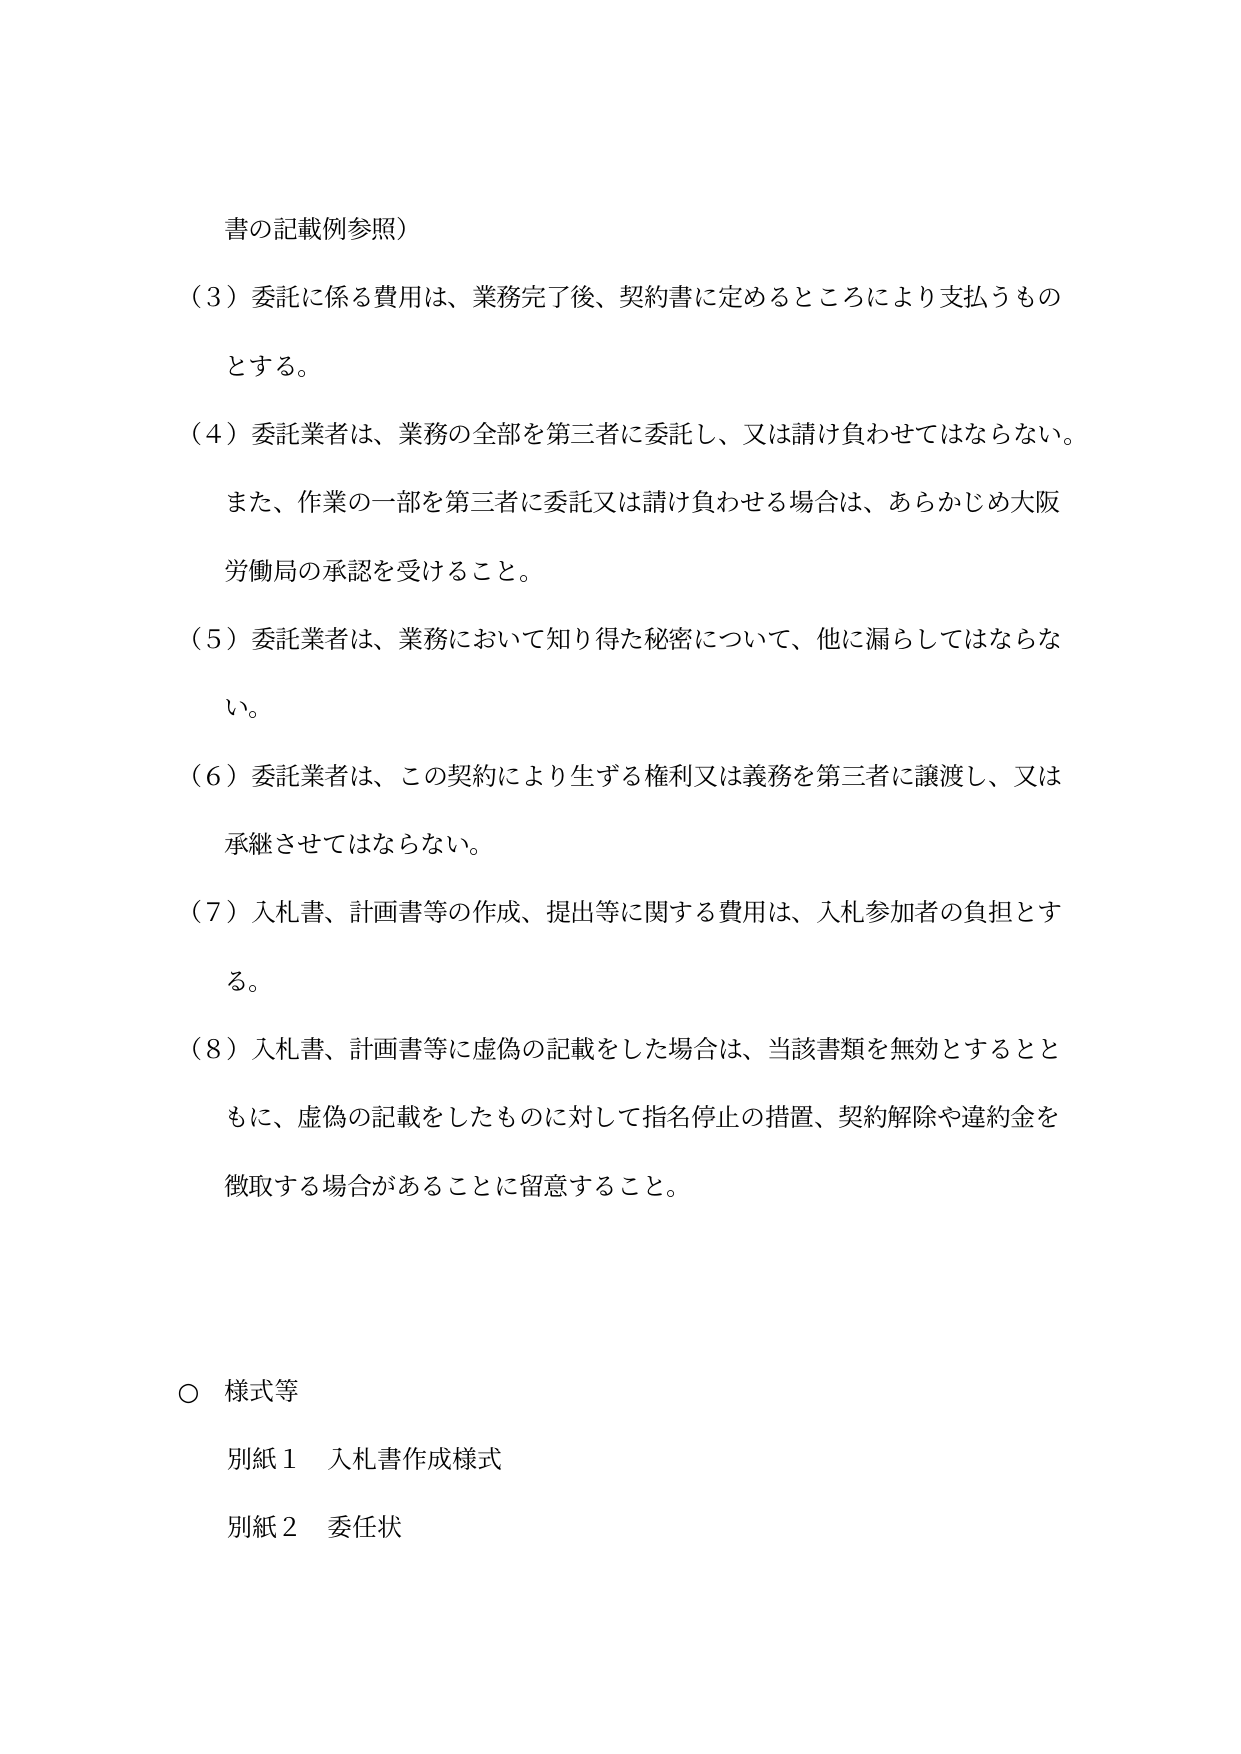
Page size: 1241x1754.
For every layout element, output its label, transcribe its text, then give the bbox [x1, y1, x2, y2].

text 別紙１ 入札書作成様式 [177, 1424, 1063, 1492]
text （３）委託に係る費用は、業務完了後、契約書に定めるところにより支払うものとする。 [177, 262, 1063, 399]
text （８）入札書、計画書等に虚偽の記載をした場合は、当該書類を無効とするとともに、虚偽の記載をしたものに対して指名停止の措置、契約解除や違約金を徴取する場合があることに留意すること。 [177, 1014, 1063, 1219]
text （６）委託業者は、この契約により生ずる権利又は義務を第三者に譲渡し、又は承継させてはならない。 [177, 740, 1063, 877]
text （４）委託業者は、業務の全部を第三者に委託し、又は請け負わせてはならない。また、作業の一部を第三者に委託又は請け負わせる場合は、あらかじめ大阪労働局の承認を受けること。 [177, 399, 1063, 604]
text （５）委託業者は、業務において知り得た秘密について、他に漏らしてはならない。 [177, 604, 1063, 740]
text （７）入札書、計画書等の作成、提出等に関する費用は、入札参加者の負担とする。 [177, 877, 1063, 1014]
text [177, 194, 1063, 262]
text 別紙２ 委任状 [177, 1492, 1063, 1560]
text ○ 様式等 [177, 1355, 1063, 1424]
